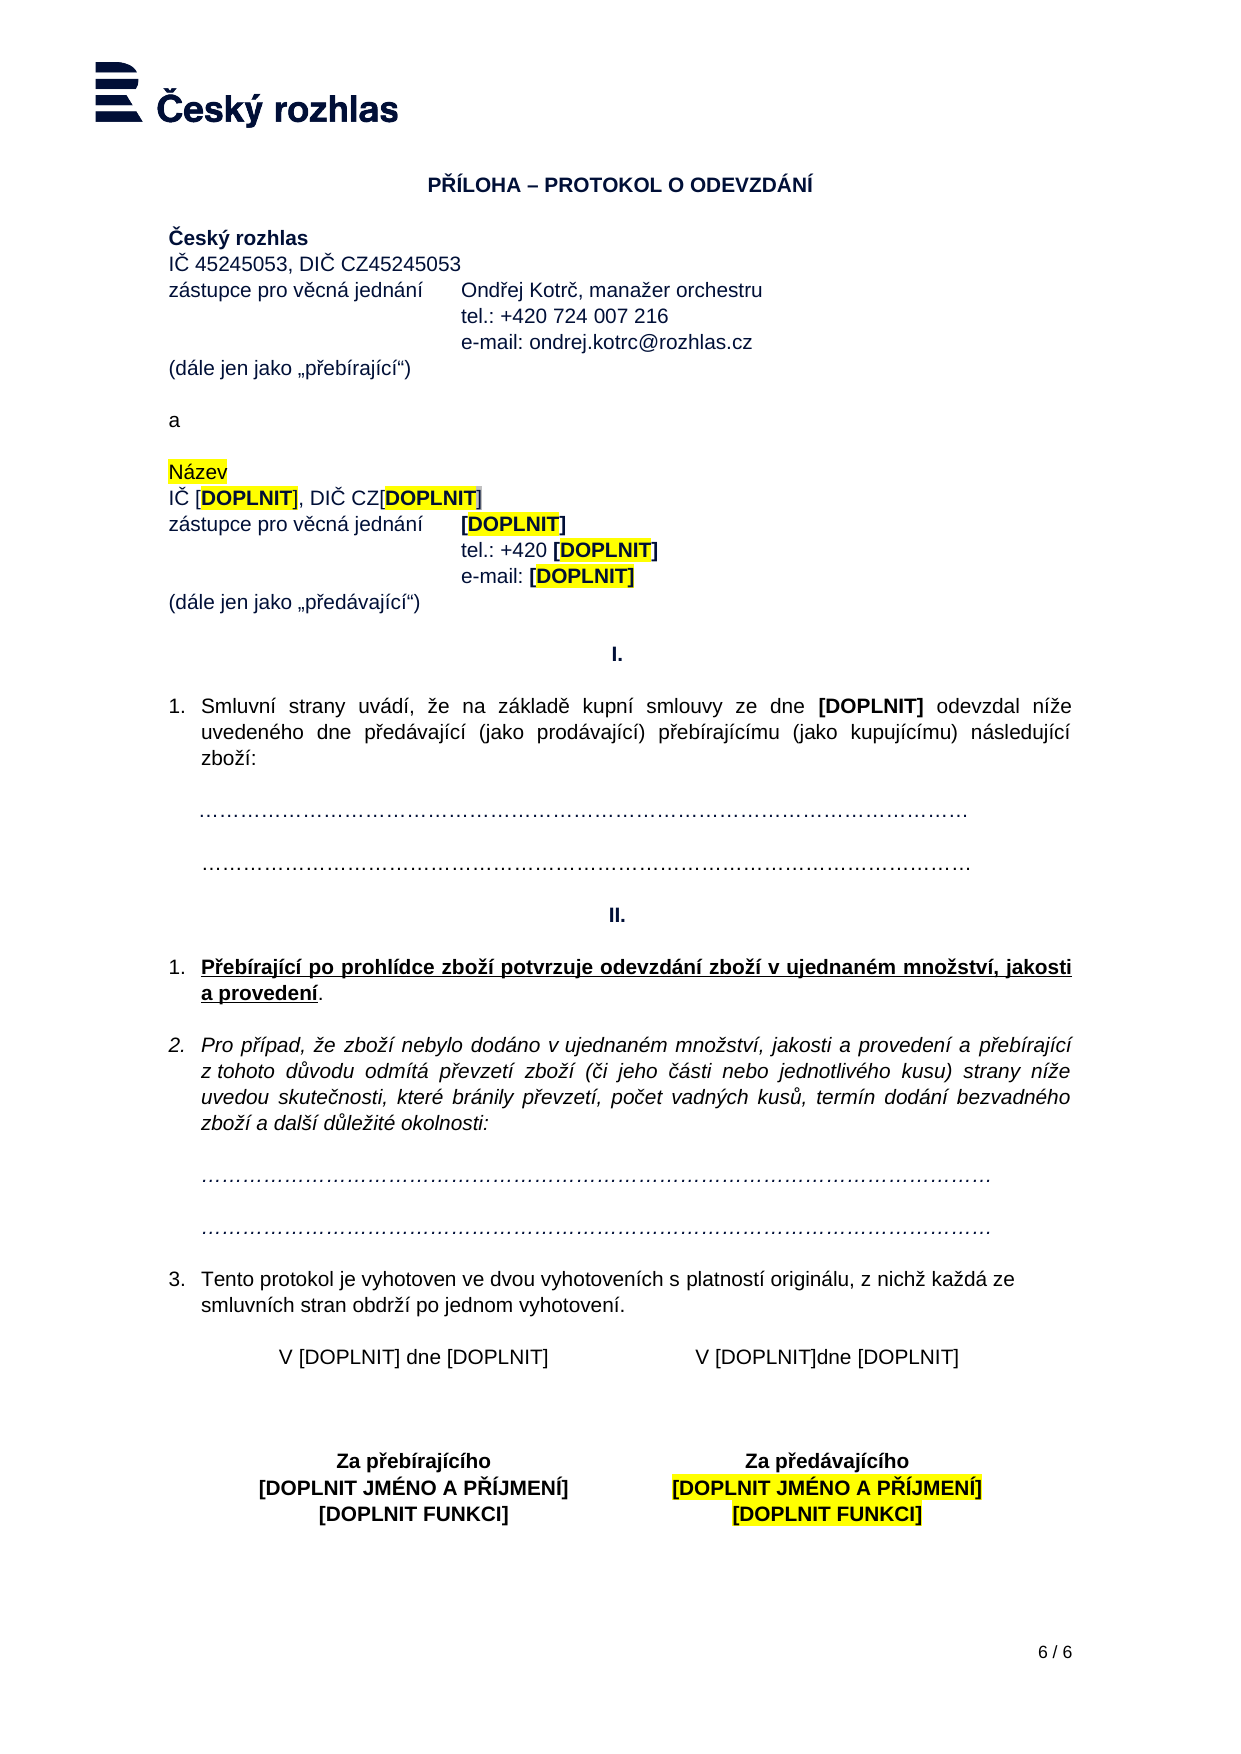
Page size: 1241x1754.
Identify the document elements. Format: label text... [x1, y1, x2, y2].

picture [95, 62, 398, 128]
table_header V [DOPLNIT] dne [DOPLNIT] [207, 1344, 621, 1370]
text tel.: +420 [DOPLNIT] [168, 537, 1072, 563]
text (dále jen jako „předávající“) [168, 589, 1072, 615]
text zástupce pro věcná jednání [DOPLNIT] [168, 511, 1072, 537]
text (dále jen jako „přebírající“) [168, 354, 1072, 380]
text zástupce pro věcná jednání Ondřej Kotrč, manažer orchestru [168, 276, 1072, 302]
text Český rozhlas [168, 224, 1072, 250]
text e-mail: ondrej.kotrc@rozhlas.cz [168, 328, 1072, 354]
list Tento protokol je vyhotoven ve dvou vyhotoveních s platností originálu, z nichž každá ze smluvních stran obdrží po jednom vyhotovení. [168, 1266, 1072, 1318]
list Smluvní strany uvádí, že na základě kupní smlouvy ze dne [DOPLNIT] odevzdal níže uvedeného dne předávající (jako prodávající) přebírajícímu (jako kupujícímu) následující zboží: [168, 693, 1072, 771]
table_header V [DOPLNIT]dne [DOPLNIT] [621, 1344, 1033, 1370]
text a [168, 406, 1072, 432]
table_cell Za přebírajícího [DOPLNIT JMÉNO A PŘÍJMENÍ] [DOPLNIT FUNKCI] [207, 1370, 621, 1526]
text PŘÍLOHA – PROTOKOL O ODEVZDÁNÍ [168, 172, 1072, 198]
subtitle ………………………………………………………………………………………………… [198, 797, 1072, 823]
text IČ 45245053, DIČ CZ45245053 [168, 250, 1072, 276]
list Pro případ, že zboží nebylo dodáno v ujednaném množství, jakosti a provedení a přebírající z tohoto důvodu odmítá převzetí zboží (či jeho části nebo jednotlivého kusu) strany níže uvedou skutečnosti, které bránily převzetí, počet vadných kusů, termín dodání bezvadného zboží a další důležité okolnosti: [168, 1031, 1072, 1136]
subtitle …………………………………………………………………………………………………… [168, 1162, 1072, 1188]
text Název [168, 458, 1072, 484]
text e-mail: [DOPLNIT] [168, 563, 1072, 589]
list Přebírající po prohlídce zboží potvrzuje odevzdání zboží v ujednaném množství, jakosti a provedení. [168, 953, 1072, 1005]
table_cell Za předávajícího [DOPLNIT JMÉNO A PŘÍJMENÍ] [DOPLNIT FUNKCI] [621, 1370, 1033, 1526]
text IČ [DOPLNIT], DIČ CZ[DOPLNIT] [168, 484, 1072, 511]
list ………………………………………………………………………………………………… [201, 849, 1072, 875]
subtitle …………………………………………………………………………………………………… [168, 1214, 1072, 1240]
text tel.: +420 724 007 216 [168, 302, 1072, 328]
